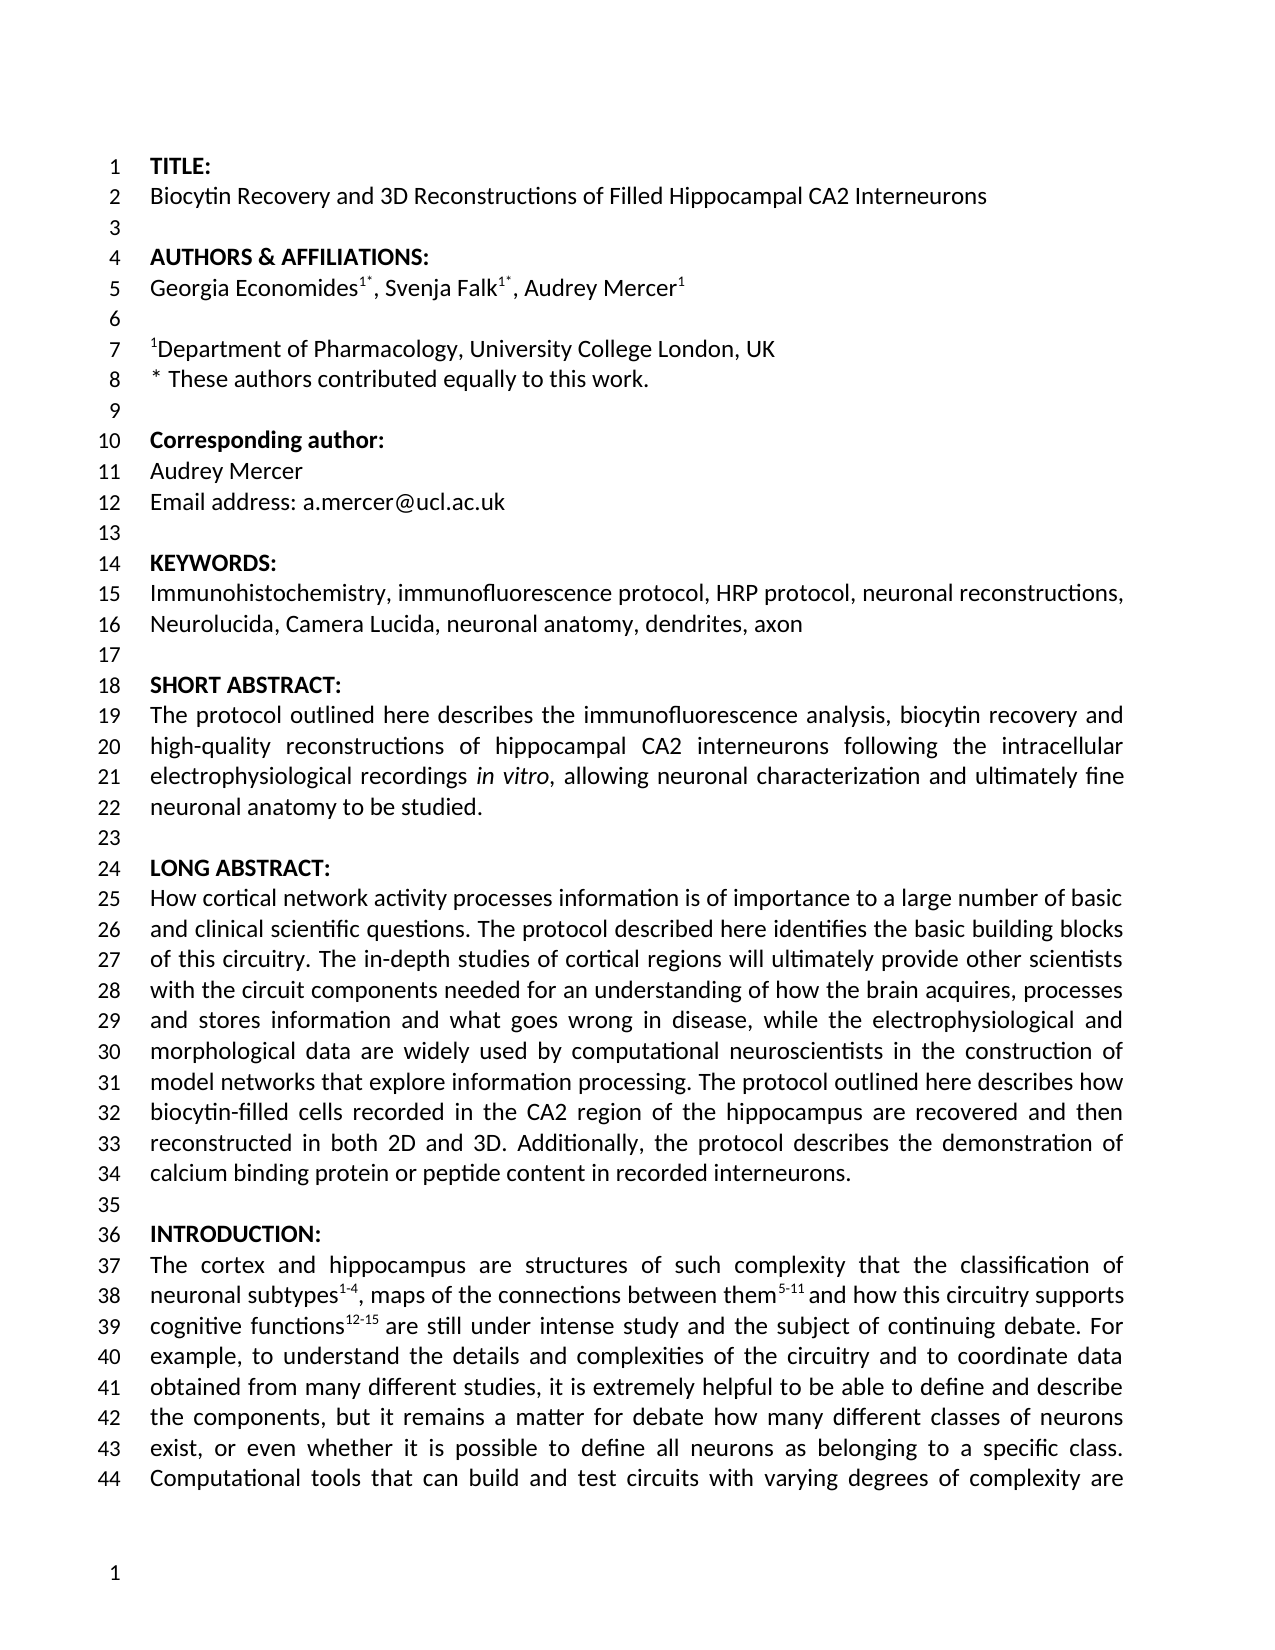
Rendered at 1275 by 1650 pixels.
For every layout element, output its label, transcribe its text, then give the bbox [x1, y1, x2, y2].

text Immunohistochemistry, immunofluorescence protocol, HRP protocol, neuronal reconstructions, Neurolucida, Camera Lucida, neuronal anatomy, dendrites, axon [150, 577, 1125, 638]
text Corresponding author: [150, 425, 1125, 455]
text The protocol outlined here describes the immunofluorescence analysis, biocytin recovery and high-quality reconstructions of hippocampal CA2 interneurons following the intracellular electrophysiological recordings in vitro, allowing neuronal characterization and ultimately fine neuronal anatomy to be studied. [150, 699, 1125, 821]
text TITLE: [150, 150, 1125, 181]
text Biocytin Recovery and 3D Reconstructions of Filled Hippocampal CA2 Interneurons [150, 181, 1125, 211]
text 1Department of Pharmacology, University College London, UK [150, 333, 1125, 364]
text Audrey Mercer [150, 455, 1125, 486]
text * These authors contributed equally to this work. [150, 364, 1125, 394]
text KEYWORDS: [150, 547, 1125, 577]
text LONG ABSTRACT: [150, 852, 1125, 882]
text How cortical network activity processes information is of importance to a large number of basic and clinical scientific questions. The protocol described here identifies the basic building blocks of this circuitry. The in-depth studies of cortical regions will ultimately provide other scientists with the circuit components needed for an understanding of how the brain acquires, processes and stores information and what goes wrong in disease, while the electrophysiological and morphological data are widely used by computational neuroscientists in the construction of model networks that explore information processing. The protocol outlined here describes how biocytin-filled cells recorded in the CA2 region of the hippocampus are recovered and then reconstructed in both 2D and 3D. Additionally, the protocol describes the demonstration of calcium binding protein or peptide content in recorded interneurons. [150, 882, 1125, 1188]
text INTRODUCTION: [150, 1218, 1125, 1249]
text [150, 1249, 1125, 1493]
text Georgia Economides1*, Svenja Falk1*, Audrey Mercer1 [150, 272, 1125, 303]
text AUTHORS & AFFILIATIONS: [150, 242, 1125, 272]
text SHORT ABSTRACT: [150, 669, 1125, 699]
text Email address: a.mercer@ucl.ac.uk [150, 486, 1125, 516]
